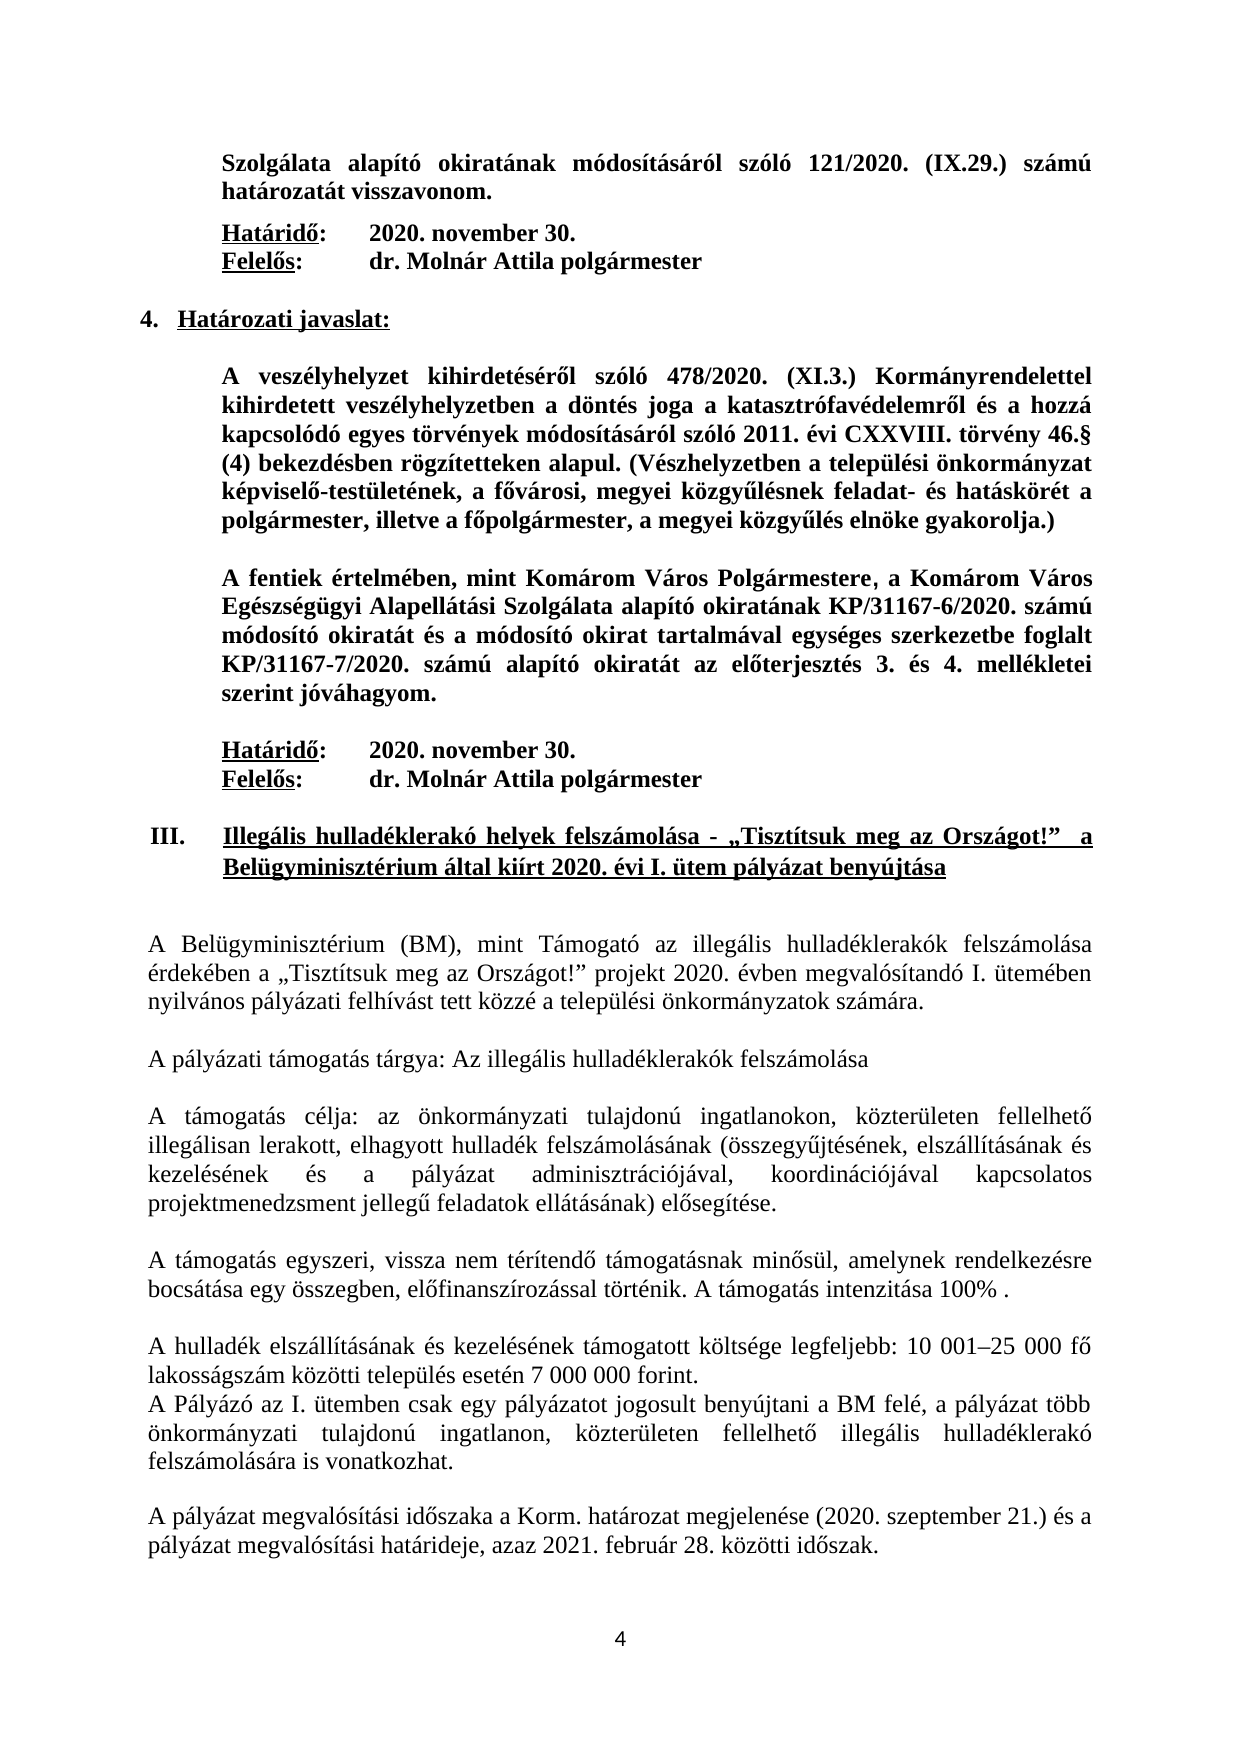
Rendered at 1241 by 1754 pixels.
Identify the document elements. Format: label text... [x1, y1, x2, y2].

text A támogatás célja: az önkormányzati tulajdonú ingatlanokon, közterületen fellelhető illegálisan lerakott, elhagyott hulladék felszámolásának (összegyűjtésének, elszállításának és kezelésének és a pályázat adminisztrációjával, koordinációjával kapcsolatos projektmenedzsment jellegű feladatok ellátásának) elősegítése. [148, 1101, 1093, 1216]
list Határozati javaslat: [140, 304, 1093, 333]
text A pályázati támogatás tárgya: Az illegális hulladéklerakók felszámolása [148, 1044, 1093, 1073]
text A támogatás egyszeri, vissza nem térítendő támogatásnak minősül, amelynek rendelkezésre bocsátása egy összegben, előfinanszírozással történik. A támogatás intenzitása 100% . [148, 1245, 1093, 1303]
text A hulladék elszállításának és kezelésének támogatott költsége legfeljebb: 10 001–25 000 fő lakosságszám közötti település esetén 7 000 000 forint. [148, 1331, 1093, 1389]
text Felelős: dr. Molnár Attila polgármester [148, 764, 1093, 793]
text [221, 148, 1093, 205]
text Felelős: dr. Molnár Attila polgármester [148, 246, 1093, 275]
text A Pályázó az I. ütemben csak egy pályázatot jogosult benyújtani a BM felé, a pályázat több önkormányzati tulajdonú ingatlanon, közterületen fellelhető illegális hulladéklerakó felszámolására is vonatkozhat. [148, 1389, 1093, 1475]
text Határidő: 2020. november 30. [148, 735, 1093, 764]
text A fentiek értelmében, mint Komárom Város Polgármestere, a Komárom Város Egészségügyi Alapellátási Szolgálata alapító okiratának KP/31167-6/2020. számú módosító okiratát és a módosító okirat tartalmával egységes szerkezetbe foglalt KP/31167-7/2020. számú alapító okiratát az előterjesztés 3. és 4. mellékletei szerint jóváhagyom. [221, 563, 1093, 706]
text A Belügyminisztérium (BM), mint Támogató az illegális hulladéklerakók felszámolása érdekében a „Tisztítsuk meg az Országot!” projekt 2020. évben megvalósítandó I. ütemében nyilvános pályázati felhívást tett közzé a települési önkormányzatok számára. [148, 929, 1093, 1015]
text Határidő: 2020. november 30. [148, 218, 1093, 246]
text A pályázat megvalósítási időszaka a Korm. határozat megjelenése (2020. szeptember 21.) és a pályázat megvalósítási határideje, azaz 2021. február 28. közötti időszak. [148, 1501, 1093, 1559]
list Illegális hulladéklerakó helyek felszámolása - „Tisztítsuk meg az Országot!” a Belügyminisztérium által kiírt 2020. évi I. ütem pályázat benyújtása [185, 821, 1093, 881]
